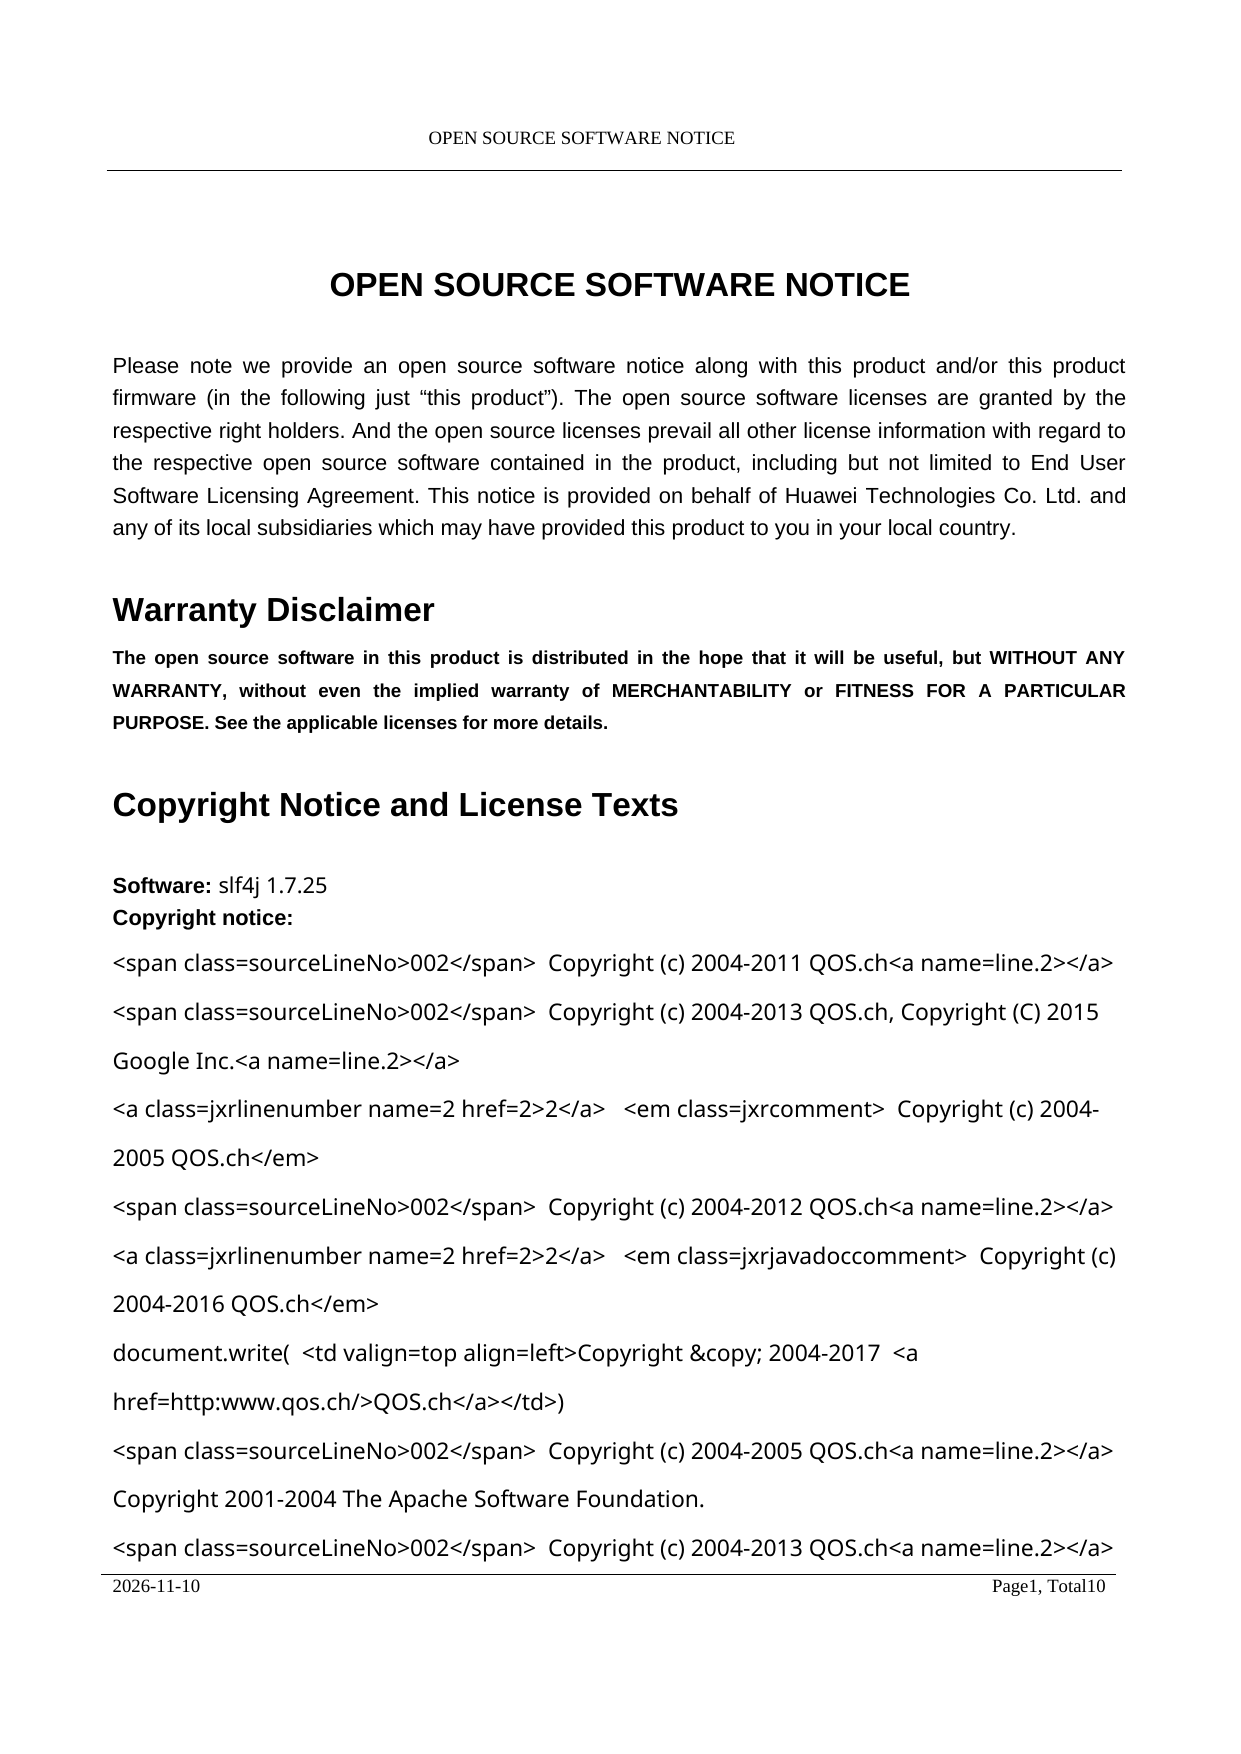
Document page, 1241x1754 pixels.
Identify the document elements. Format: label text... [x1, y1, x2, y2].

text OPEN SOURCE SOFTWARE NOTICE [112, 251, 1128, 316]
text Copyright Notice and License Texts [112, 771, 1128, 836]
text Please note we provide an open source software notice along with this product and/or this product firmware (in the following just “this product”). The open source software licenses are granted by the respective right holders. And the open source licenses prevail all other license information with regard to the respective open source software contained in the product, including but not limited to End User Software Licensing Agreement. This notice is provided on behalf of Huawei Technologies Co. Ltd. and any of its local subsidiaries which may have provided this product to you in your local country. [112, 349, 1128, 544]
text The open source software in this product is distributed in the hope that it will be useful, but WITHOUT ANY WARRANTY, without even the implied warranty of MERCHANTABILITY or FITNESS FOR A PARTICULAR PURPOSE. See the applicable licenses for more details. [112, 641, 1128, 739]
text Warranty Disclaimer [112, 576, 1128, 641]
text Copyright notice: [112, 901, 1128, 934]
text Software: slf4j 1.7.25 [112, 869, 1128, 901]
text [112, 947, 1128, 1564]
